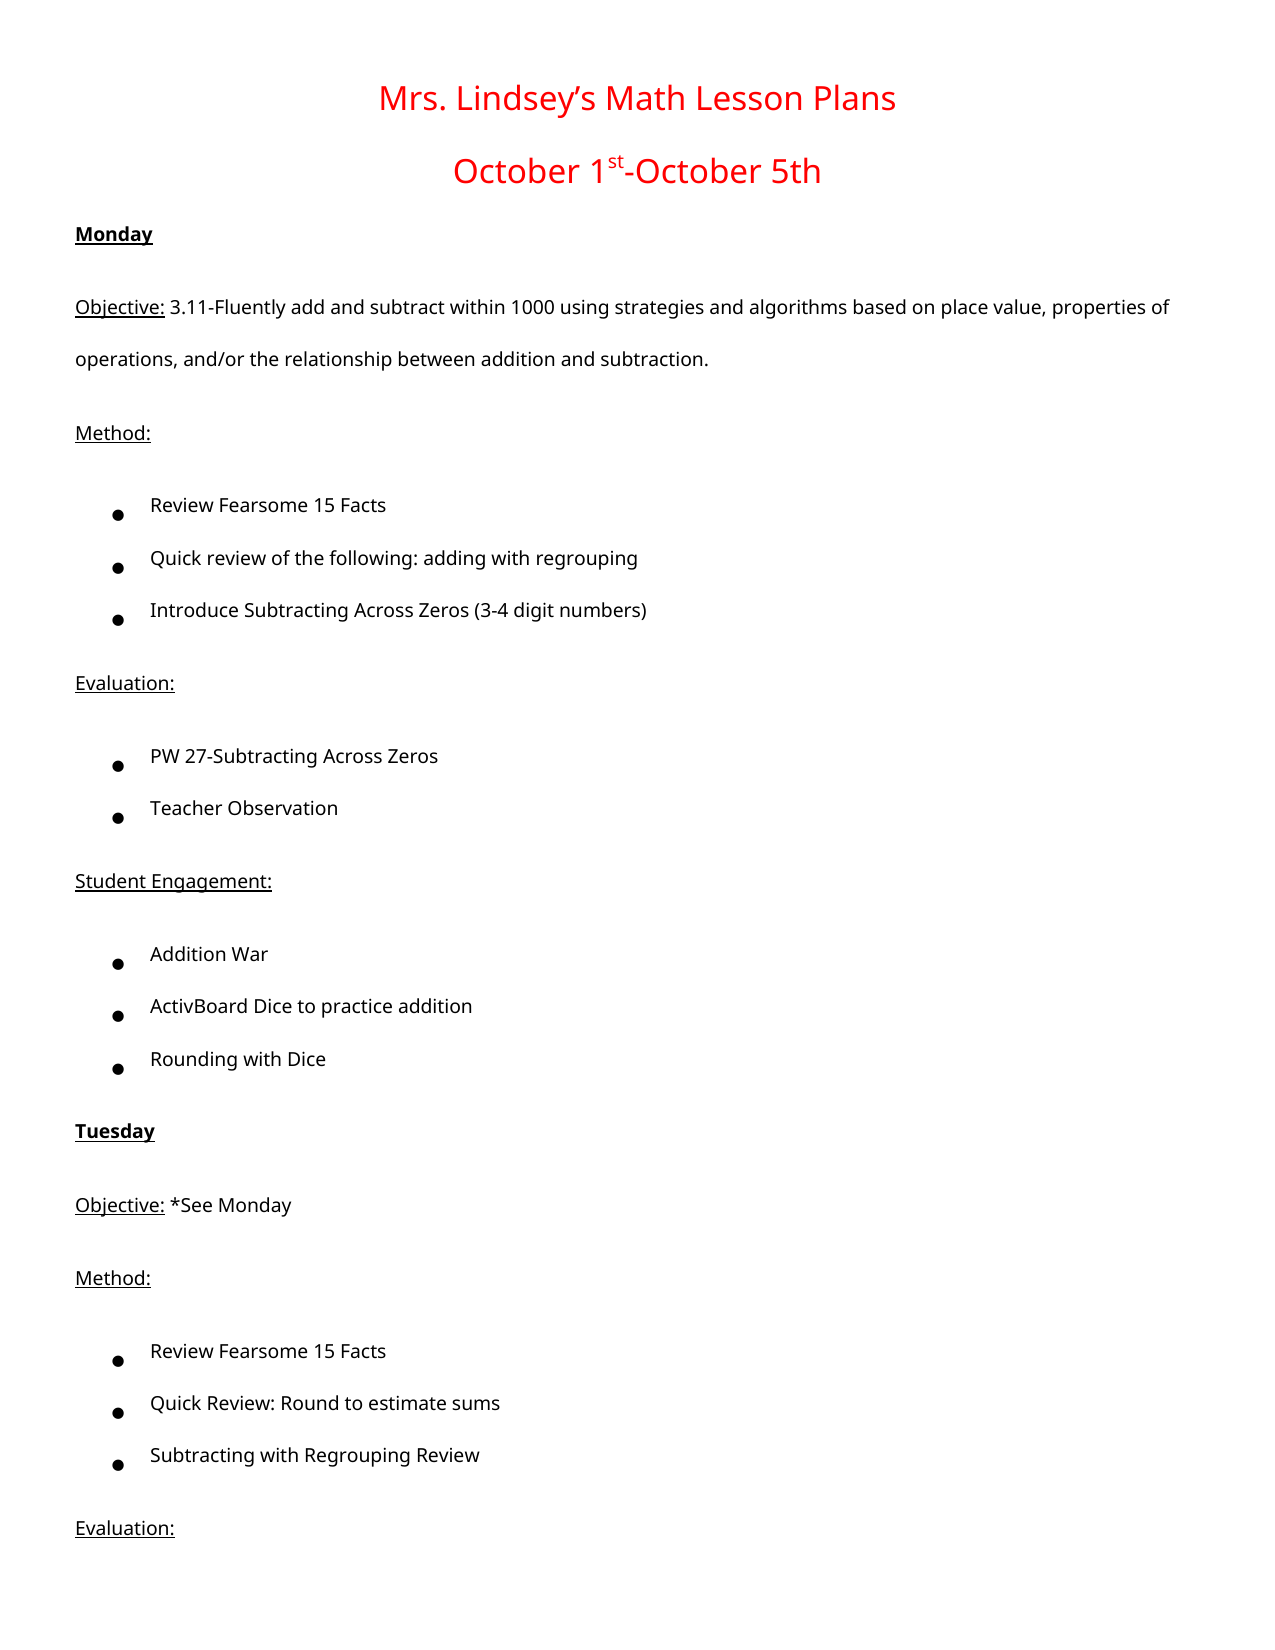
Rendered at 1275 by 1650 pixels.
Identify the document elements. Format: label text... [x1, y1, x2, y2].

list Rounding with Dice [112, 1045, 1200, 1091]
list Quick review of the following: adding with regrouping [112, 544, 1200, 590]
list Teacher Observation [112, 795, 1200, 840]
text Method: [75, 419, 1200, 465]
list Addition War [112, 941, 1200, 986]
text Objective: 3.11-Fluently add and subtract within 1000 using strategies and algorithms based on place value, properties of operations, and/or the relationship between addition and subtraction. [75, 294, 1200, 392]
list ActivBoard Dice to practice addition [112, 993, 1200, 1038]
text Evaluation: [75, 670, 1200, 715]
text Tuesday [75, 1118, 1200, 1164]
text Objective: *See Monday [75, 1191, 1200, 1237]
list Quick Review: Round to estimate sums [112, 1389, 1200, 1435]
text October 1st-October 5th [75, 148, 1200, 193]
list Subtracting with Regrouping Review [112, 1442, 1200, 1487]
text Student Engagement: [75, 868, 1200, 913]
list Review Fearsome 15 Facts [112, 1337, 1200, 1383]
text Monday [75, 221, 1200, 266]
list Introduce Subtracting Across Zeros (3-4 digit numbers) [112, 597, 1200, 642]
list Review Fearsome 15 Facts [112, 492, 1200, 538]
text Mrs. Lindsey’s Math Lesson Plans [75, 75, 1200, 120]
text Method: [75, 1264, 1200, 1310]
text Evaluation: [75, 1515, 1200, 1560]
list PW 27-Subtracting Across Zeros [112, 743, 1200, 788]
